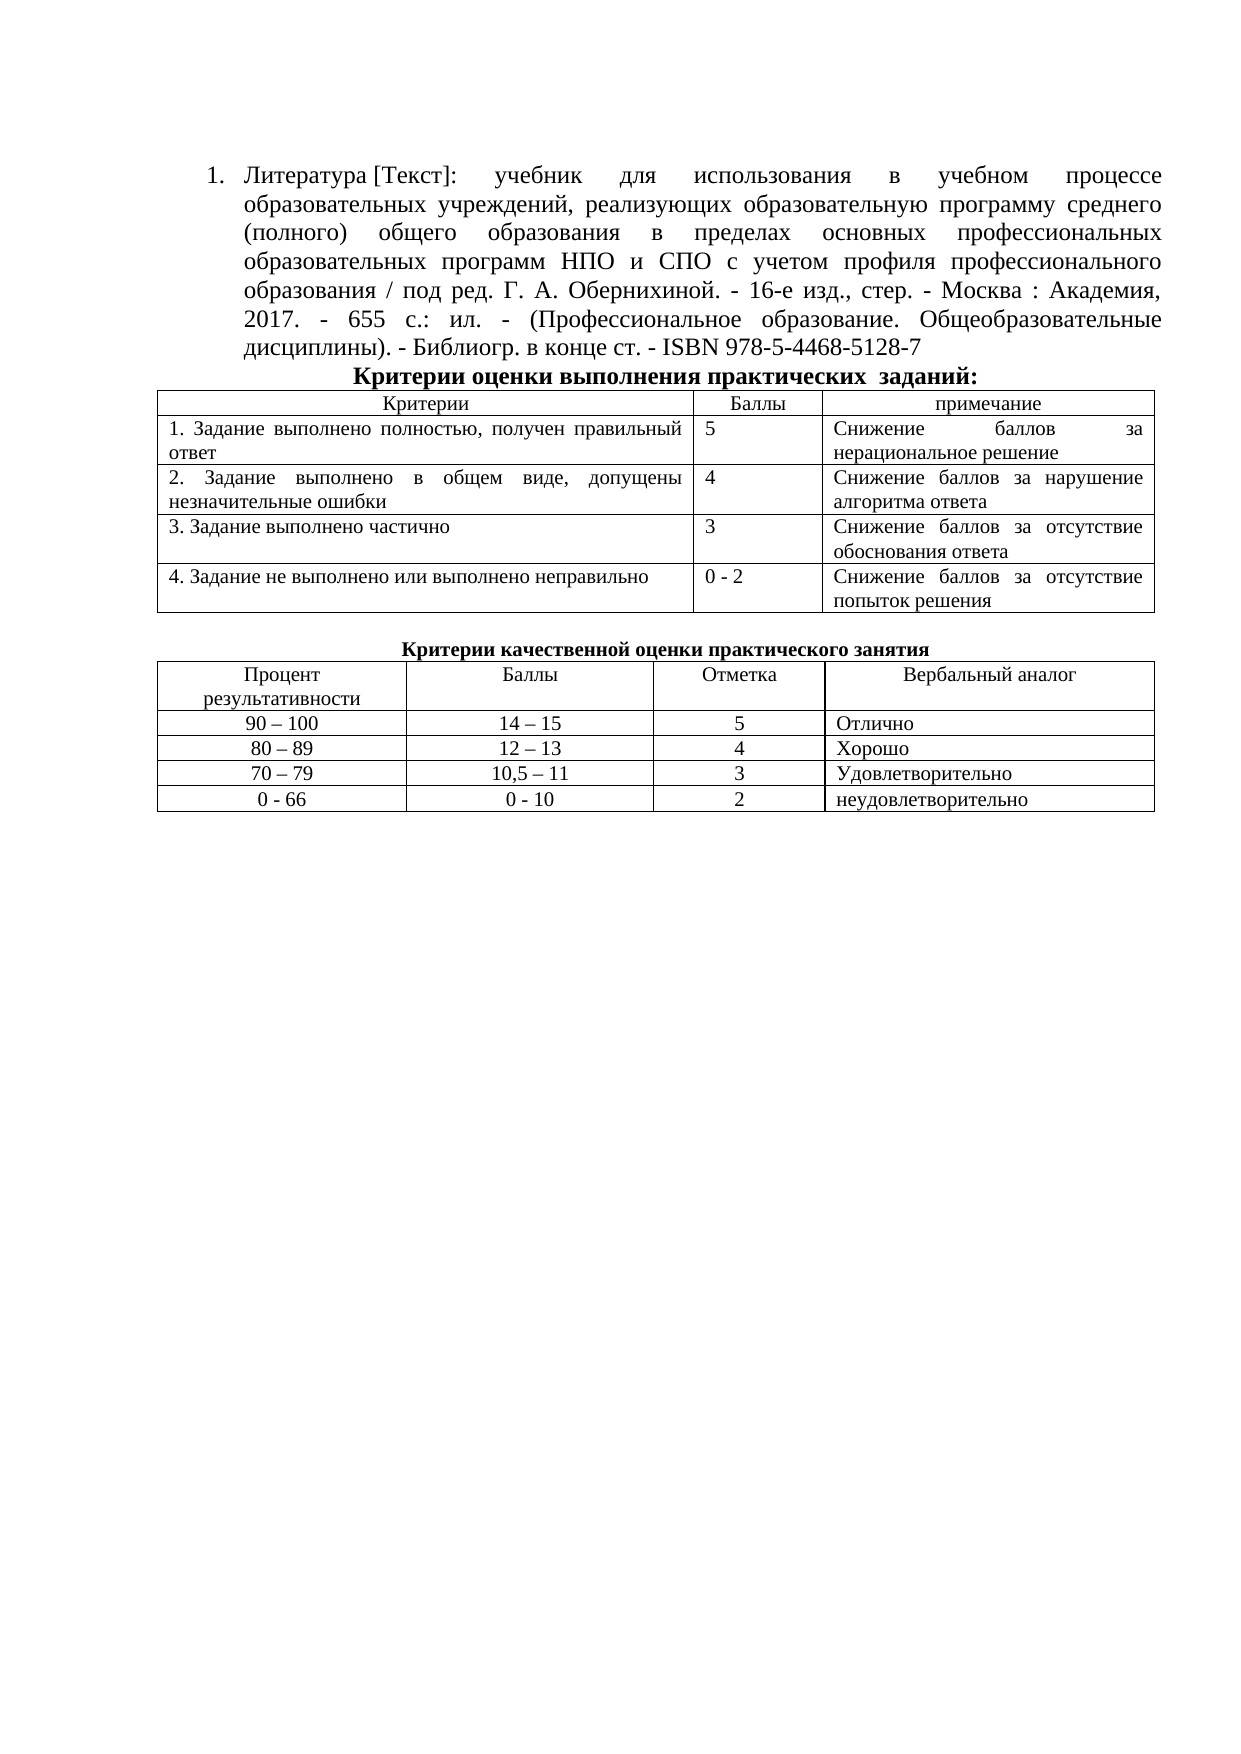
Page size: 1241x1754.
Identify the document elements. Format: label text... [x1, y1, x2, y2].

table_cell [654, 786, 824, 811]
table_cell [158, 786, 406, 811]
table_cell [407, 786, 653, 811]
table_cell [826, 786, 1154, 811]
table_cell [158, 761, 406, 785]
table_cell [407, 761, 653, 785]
text Критерии оценки выполнения практических заданий: [169, 361, 1162, 390]
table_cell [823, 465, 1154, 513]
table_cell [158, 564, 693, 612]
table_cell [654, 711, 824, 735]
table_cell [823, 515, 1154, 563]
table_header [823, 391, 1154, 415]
list Литература [Текст]: учебник для использования в учебном процессе образовательных учреждений, реализующих образовательную программу среднего (полного) общего образования в пределах основных профессиональных образовательных программ НПО и СПО с учетом профиля профессионального образования / под ред. Г. А. Обернихиной. - 16-е изд., стер. - Москва : Академия, 2017. - 655 с.: ил. - (Профессиональное образование. Общеобразовательные дисциплины). - Библиогр. в конце ст. - ISBN 978-5-4468-5128-7 [206, 160, 1162, 361]
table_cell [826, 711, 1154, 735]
text Критерии качественной оценки практического занятия [169, 637, 1162, 661]
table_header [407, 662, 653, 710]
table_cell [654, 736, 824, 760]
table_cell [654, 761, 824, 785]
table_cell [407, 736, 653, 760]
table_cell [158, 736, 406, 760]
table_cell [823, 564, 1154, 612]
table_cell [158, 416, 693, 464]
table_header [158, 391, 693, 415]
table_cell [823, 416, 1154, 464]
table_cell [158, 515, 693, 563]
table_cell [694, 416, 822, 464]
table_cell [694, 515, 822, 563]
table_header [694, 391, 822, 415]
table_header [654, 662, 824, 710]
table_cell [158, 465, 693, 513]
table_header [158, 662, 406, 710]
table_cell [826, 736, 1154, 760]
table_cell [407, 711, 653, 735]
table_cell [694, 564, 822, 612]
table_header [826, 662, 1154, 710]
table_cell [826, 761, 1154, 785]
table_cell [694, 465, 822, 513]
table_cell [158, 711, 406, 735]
